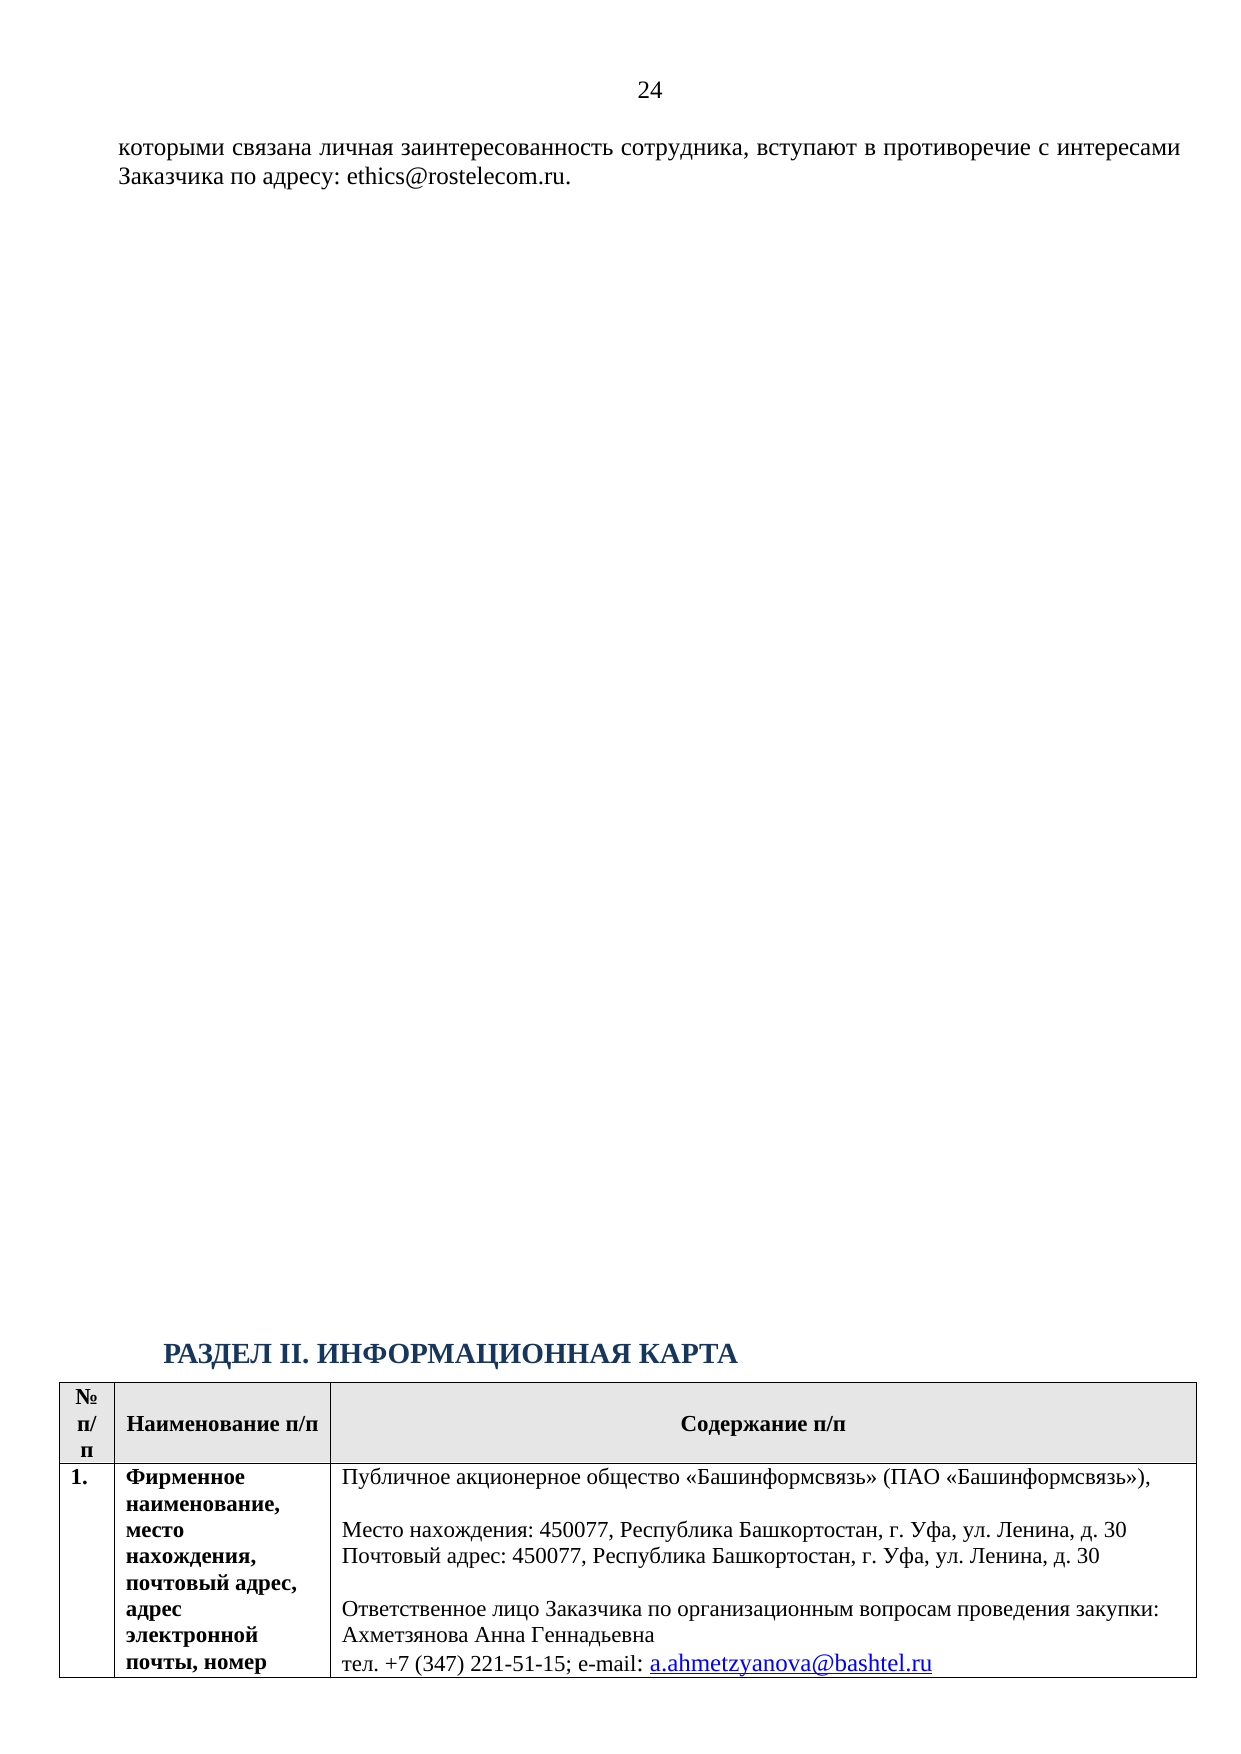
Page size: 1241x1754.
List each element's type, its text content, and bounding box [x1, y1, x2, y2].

table_header № п/п [60, 1383, 114, 1462]
table_header Наименование п/п [115, 1383, 330, 1462]
table_cell [60, 1464, 114, 1677]
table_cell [115, 1464, 330, 1677]
subtitle РАЗДЕЛ II. ИНФОРМАЦИОННАЯ КАРТА [163, 1336, 1181, 1370]
table_header Содержание п/п [331, 1383, 1196, 1462]
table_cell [331, 1464, 1196, 1677]
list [118, 132, 1181, 190]
